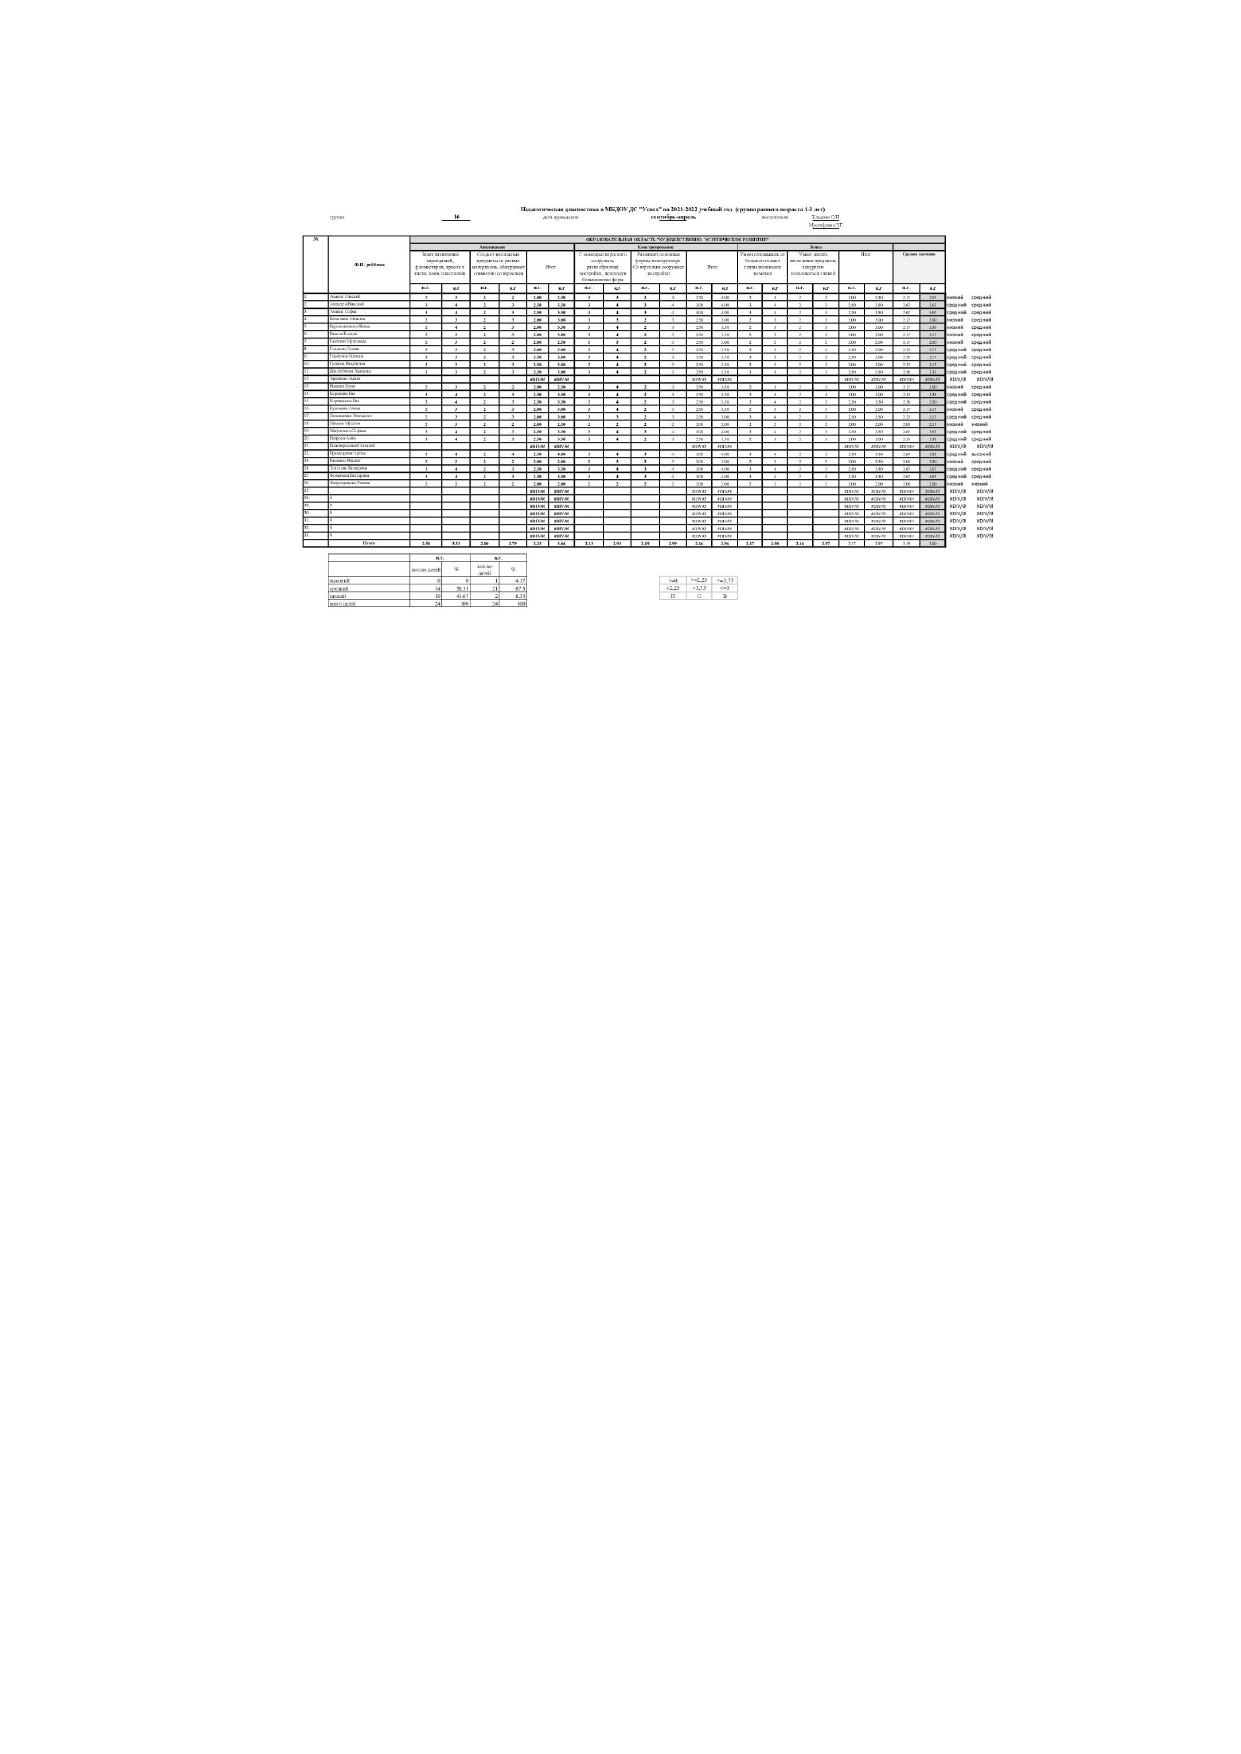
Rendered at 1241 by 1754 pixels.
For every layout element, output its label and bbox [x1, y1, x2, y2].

picture [177, 118, 1152, 1380]
